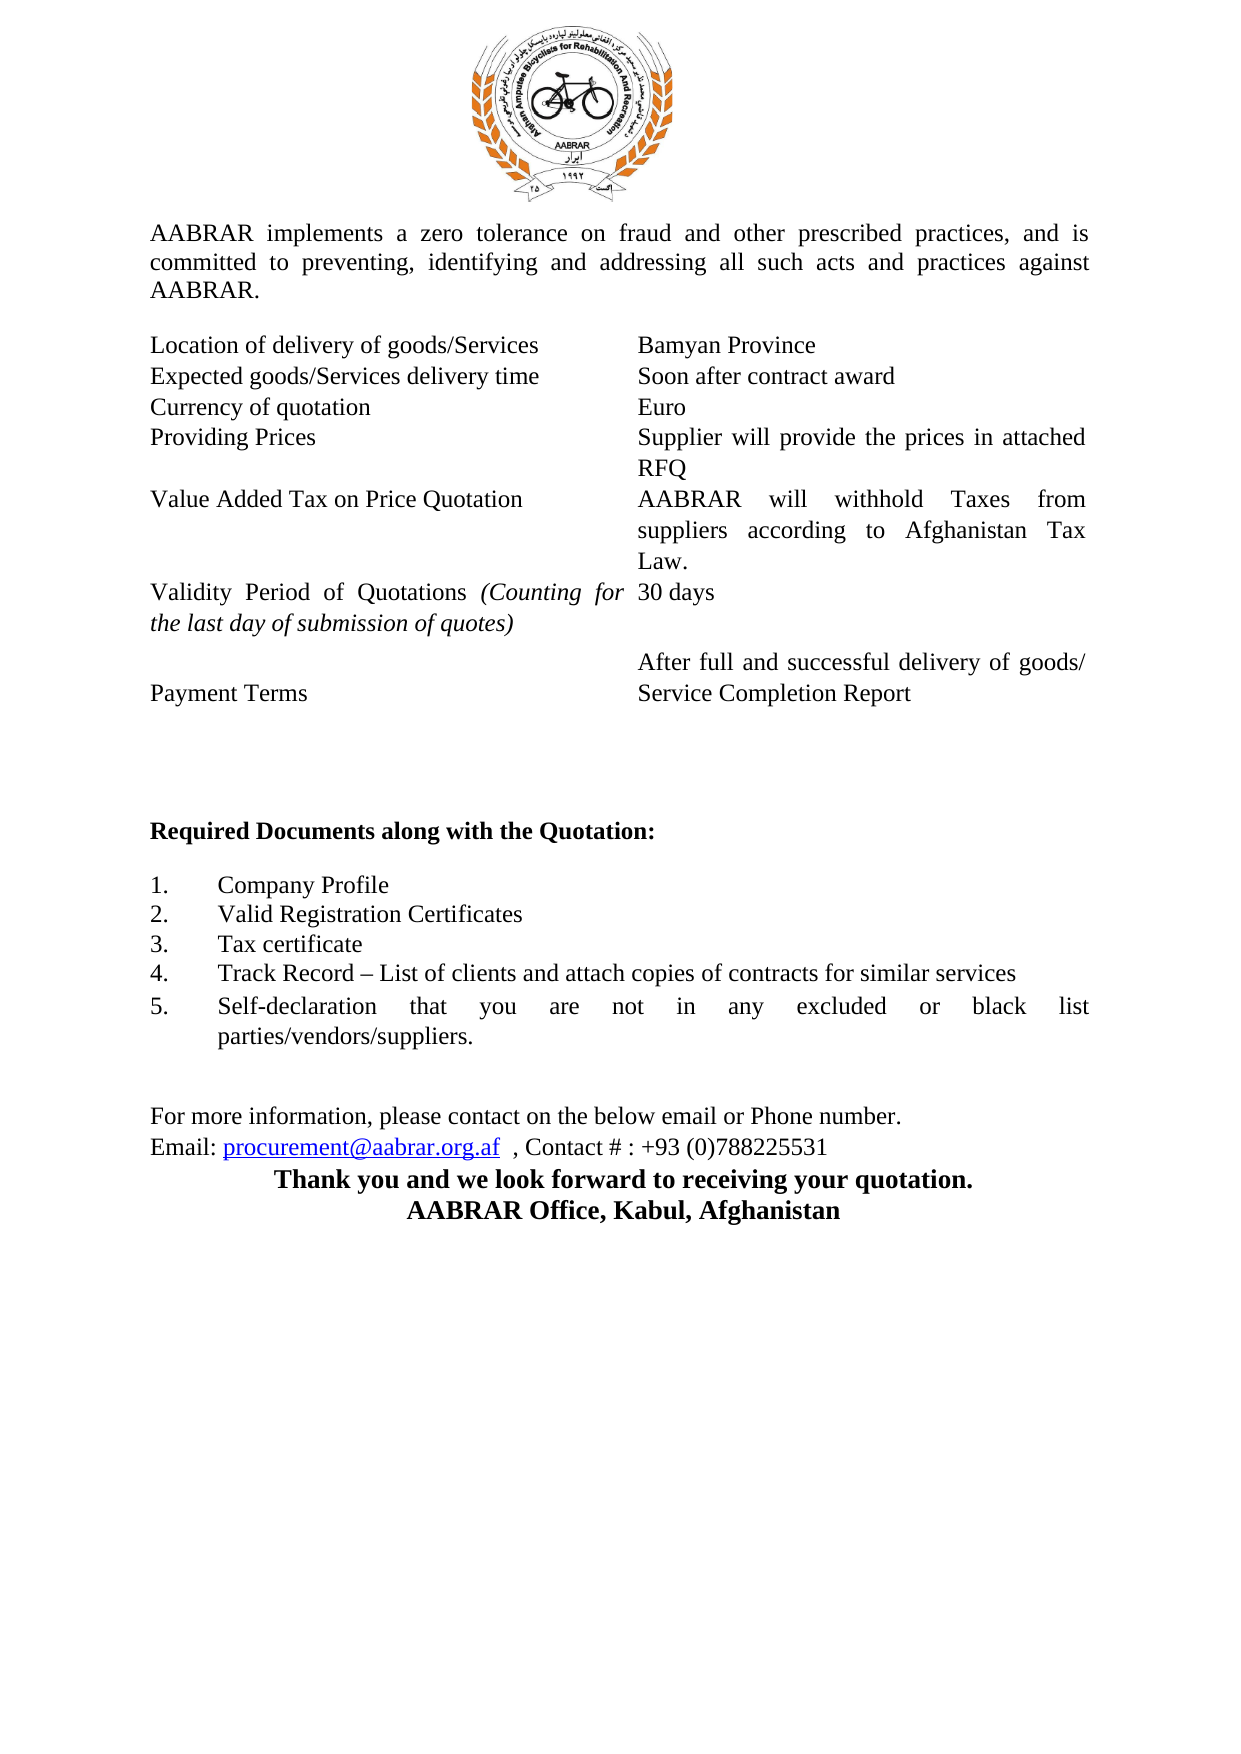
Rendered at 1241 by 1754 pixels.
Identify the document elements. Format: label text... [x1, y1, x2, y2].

text AABRAR implements a zero tolerance on fraud and other prescribed practices, and is committed to preventing, identifying and addressing all such acts and practices against AABRAR. [149, 218, 1090, 304]
table_cell AABRAR will withhold Taxes from suppliers according to Afghanistan Tax Law. [638, 484, 1086, 577]
text Email: procurement@aabrar.org.af , Contact # : +93 (0)788225531 [150, 1132, 1090, 1161]
table_cell Value Added Tax on Price Quotation [150, 484, 637, 577]
picture [471, 26, 673, 202]
table_header Location of delivery of goods/Services [150, 330, 637, 361]
list Track Record – List of clients and attach copies of contracts for similar services [150, 958, 1090, 987]
table_cell After full and successful delivery of goods/ Service Completion Report [638, 647, 1086, 708]
table_cell Payment Terms [150, 647, 637, 708]
table_header Bamyan Province [638, 330, 1086, 361]
text For more information, please contact on the below email or Phone number. [150, 1101, 1090, 1130]
table_cell Soon after contract award [638, 361, 1086, 392]
list Company Profile [150, 870, 1090, 898]
list Valid Registration Certificates [150, 899, 1090, 928]
text Required Documents along with the Quotation: [149, 816, 1090, 845]
table_cell Currency of quotation [150, 392, 637, 422]
list Self-declaration that you are not in any excluded or black list parties/vendors/suppliers. [150, 991, 1090, 1049]
table_cell Supplier will provide the prices in attached RFQ [638, 422, 1086, 484]
table_cell Providing Prices [150, 422, 637, 484]
table_cell Expected goods/Services delivery time [150, 361, 637, 392]
text Thank you and we look forward to receiving your quotation. AABRAR Office, Kabul, Afghanistan [240, 1163, 1007, 1225]
table_cell Validity Period of Quotations (Counting for the last day of submission of quotes) [150, 577, 637, 647]
table_cell 30 days [638, 577, 1086, 647]
list Tax certificate [150, 929, 1090, 958]
table_cell Euro [638, 392, 1086, 422]
